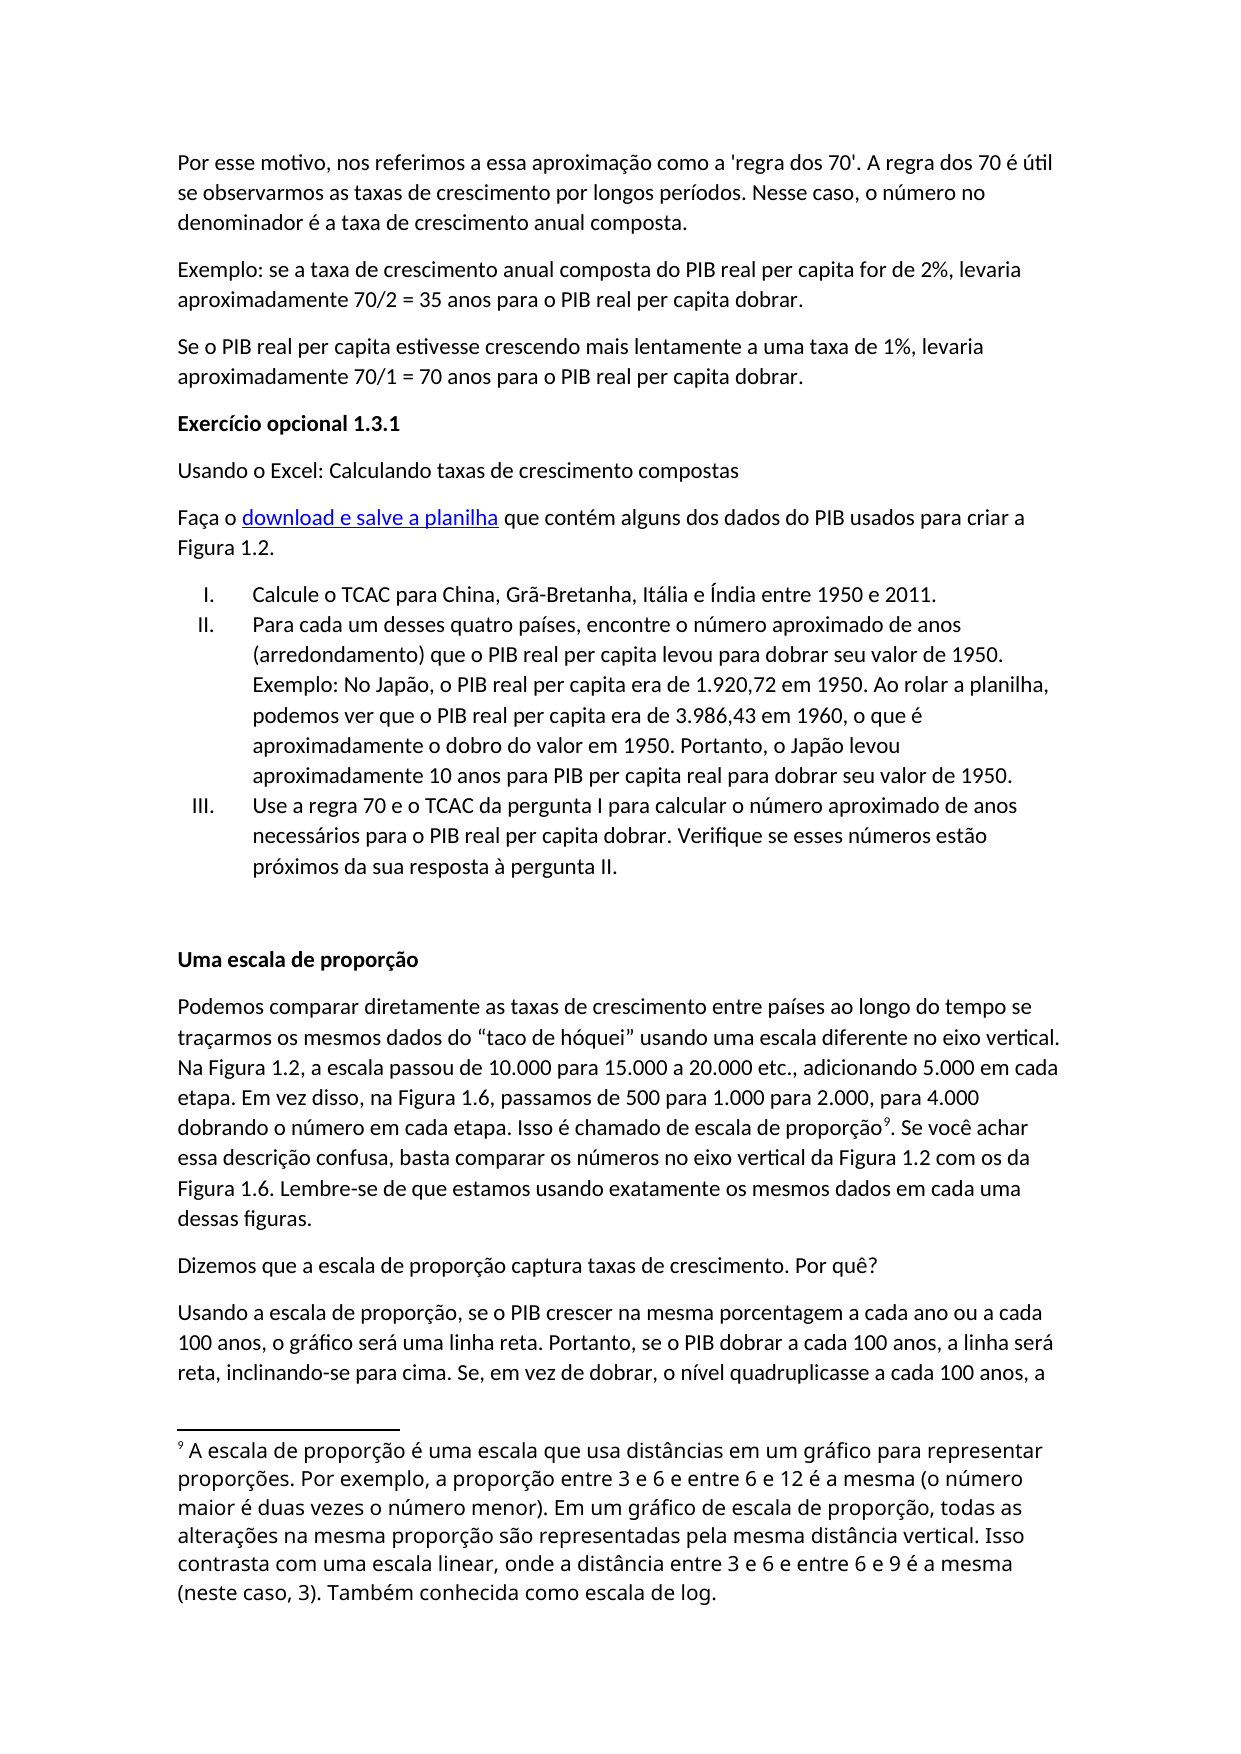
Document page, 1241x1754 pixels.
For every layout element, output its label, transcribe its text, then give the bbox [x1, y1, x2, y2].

text Usando o Excel: Calculando taxas de crescimento compostas [177, 456, 1063, 484]
list Use a regra 70 e o TCAC da pergunta I para calcular o número aproximado de anos necessários para o PIB real per capita dobrar. Verifique se esses números estão próximos da sua resposta à pergunta II. [215, 791, 1063, 880]
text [177, 1298, 1063, 1386]
text Se o PIB real per capita estivesse crescendo mais lentamente a uma taxa de 1%, levaria aproximadamente 70/1 = 70 anos para o PIB real per capita dobrar. [177, 332, 1063, 390]
list Calcule o TCAC para China, Grã-Bretanha, Itália e Índia entre 1950 e 2011. [215, 580, 1063, 608]
text Podemos comparar diretamente as taxas de crescimento entre países ao longo do tempo se traçarmos os mesmos dados do “taco de hóquei” usando uma escala diferente no eixo vertical. Na Figura 1.2, a escala passou de 10.000 para 15.000 a 20.000 etc., adicionando 5.000 em cada etapa. Em vez disso, na Figura 1.6, passamos de 500 para 1.000 para 2.000, para 4.000 dobrando o número em cada etapa. Isso é chamado de escala de proporção. Se você achar essa descrição confusa, basta comparar os números no eixo vertical da Figura 1.2 com os da Figura 1.6. Lembre-se de que estamos usando exatamente os mesmos dados em cada uma dessas figuras. [177, 992, 1063, 1232]
text Faça o download e salve a planilha que contém alguns dos dados do PIB usados para criar a Figura 1.2. [177, 503, 1063, 561]
list Para cada um desses quatro países, encontre o número aproximado de anos (arredondamento) que o PIB real per capita levou para dobrar seu valor de 1950. Exemplo: No Japão, o PIB real per capita era de 1.920,72 em 1950. Ao rolar a planilha, podemos ver que o PIB real per capita era de 3.986,43 em 1960, o que é aproximadamente o dobro do valor em 1950. Portanto, o Japão levou aproximadamente 10 anos para PIB per capita real para dobrar seu valor de 1950. [215, 610, 1063, 789]
text Exercício opcional 1.3.1 [177, 409, 1063, 437]
text Uma escala de proporção [177, 946, 1063, 973]
text Exemplo: se a taxa de crescimento anual composta do PIB real per capita for de 2%, levaria aproximadamente 70/2 = 35 anos para o PIB real per capita dobrar. [177, 255, 1063, 313]
text Por esse motivo, nos referimos a essa aproximação como a 'regra dos 70'. A regra dos 70 é útil se observarmos as taxas de crescimento por longos períodos. Nesse caso, o número no denominador é a taxa de crescimento anual composta. [177, 148, 1063, 236]
text Dizemos que a escala de proporção captura taxas de crescimento. Por quê? [177, 1251, 1063, 1279]
